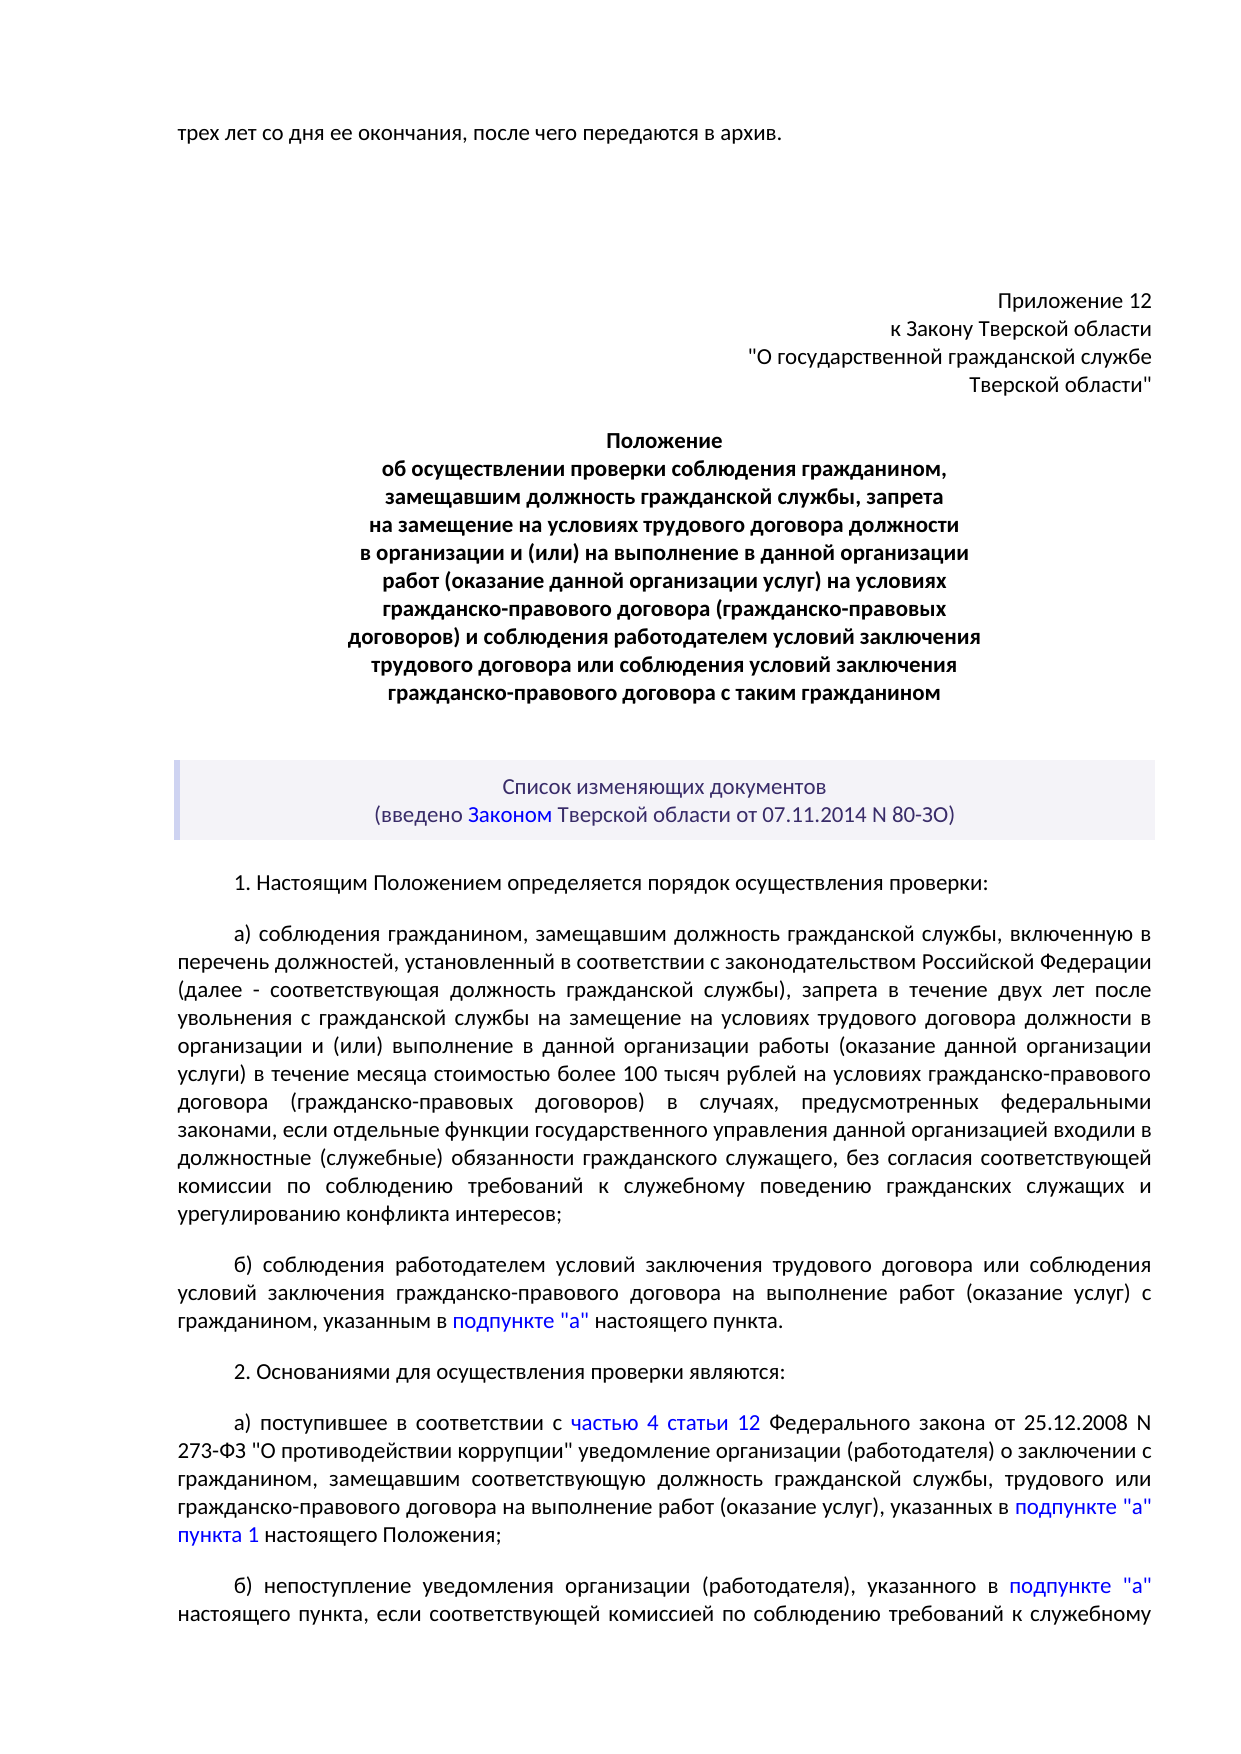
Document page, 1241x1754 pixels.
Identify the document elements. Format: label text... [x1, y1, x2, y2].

title Положение [177, 426, 1152, 454]
text Тверской области" [177, 370, 1152, 398]
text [177, 1571, 1152, 1627]
title гражданско-правового договора с таким гражданином [177, 678, 1152, 707]
title об осуществлении проверки соблюдения гражданином, [177, 454, 1152, 482]
title работ (оказание данной организации услуг) на условиях [177, 566, 1152, 594]
text Приложение 12 [177, 286, 1152, 314]
title гражданско-правового договора (гражданско-правовых [177, 594, 1152, 622]
text б) соблюдения работодателем условий заключения трудового договора или соблюдения условий заключения гражданско-правового договора на выполнение работ (оказание услуг) с гражданином, указанным в подпункте "а" настоящего пункта. [177, 1250, 1152, 1334]
text а) соблюдения гражданином, замещавшим должность гражданской службы, включенную в перечень должностей, установленный в соответствии с законодательством Российской Федерации (далее - соответствующая должность гражданской службы), запрета в течение двух лет после увольнения с гражданской службы на замещение на условиях трудового договора должности в организации и (или) выполнение в данной организации работы (оказание данной организации услуги) в течение месяца стоимостью более 100 тысяч рублей на условиях гражданско-правового договора (гражданско-правовых договоров) в случаях, предусмотренных федеральными законами, если отдельные функции государственного управления данной организацией входили в должностные (служебные) обязанности гражданского служащего, без согласия соответствующей комиссии по соблюдению требований к служебному поведению гражданских служащих и урегулированию конфликта интересов; [177, 919, 1152, 1227]
title в организации и (или) на выполнение в данной организации [177, 538, 1152, 566]
table_header Список изменяющих документов (введено Законом Тверской области от 07.11.2014 N 80-ЗО) [180, 760, 1149, 840]
text 2. Основаниями для осуществления проверки являются: [177, 1357, 1152, 1385]
text к Закону Тверской области [177, 314, 1152, 342]
title на замещение на условиях трудового договора должности [177, 510, 1152, 538]
title трудового договора или соблюдения условий заключения [177, 651, 1152, 678]
title договоров) и соблюдения работодателем условий заключения [177, 622, 1152, 651]
title замещавшим должность гражданской службы, запрета [177, 482, 1152, 510]
text "О государственной гражданской службе [177, 342, 1152, 370]
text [177, 118, 1152, 146]
text а) поступившее в соответствии с частью 4 статьи 12 Федерального закона от 25.12.2008 N 273-ФЗ "О противодействии коррупции" уведомление организации (работодателя) о заключении с гражданином, замещавшим соответствующую должность гражданской службы, трудового или гражданско-правового договора на выполнение работ (оказание услуг), указанных в подпункте "а" пункта 1 настоящего Положения; [177, 1408, 1152, 1548]
text 1. Настоящим Положением определяется порядок осуществления проверки: [177, 868, 1152, 896]
